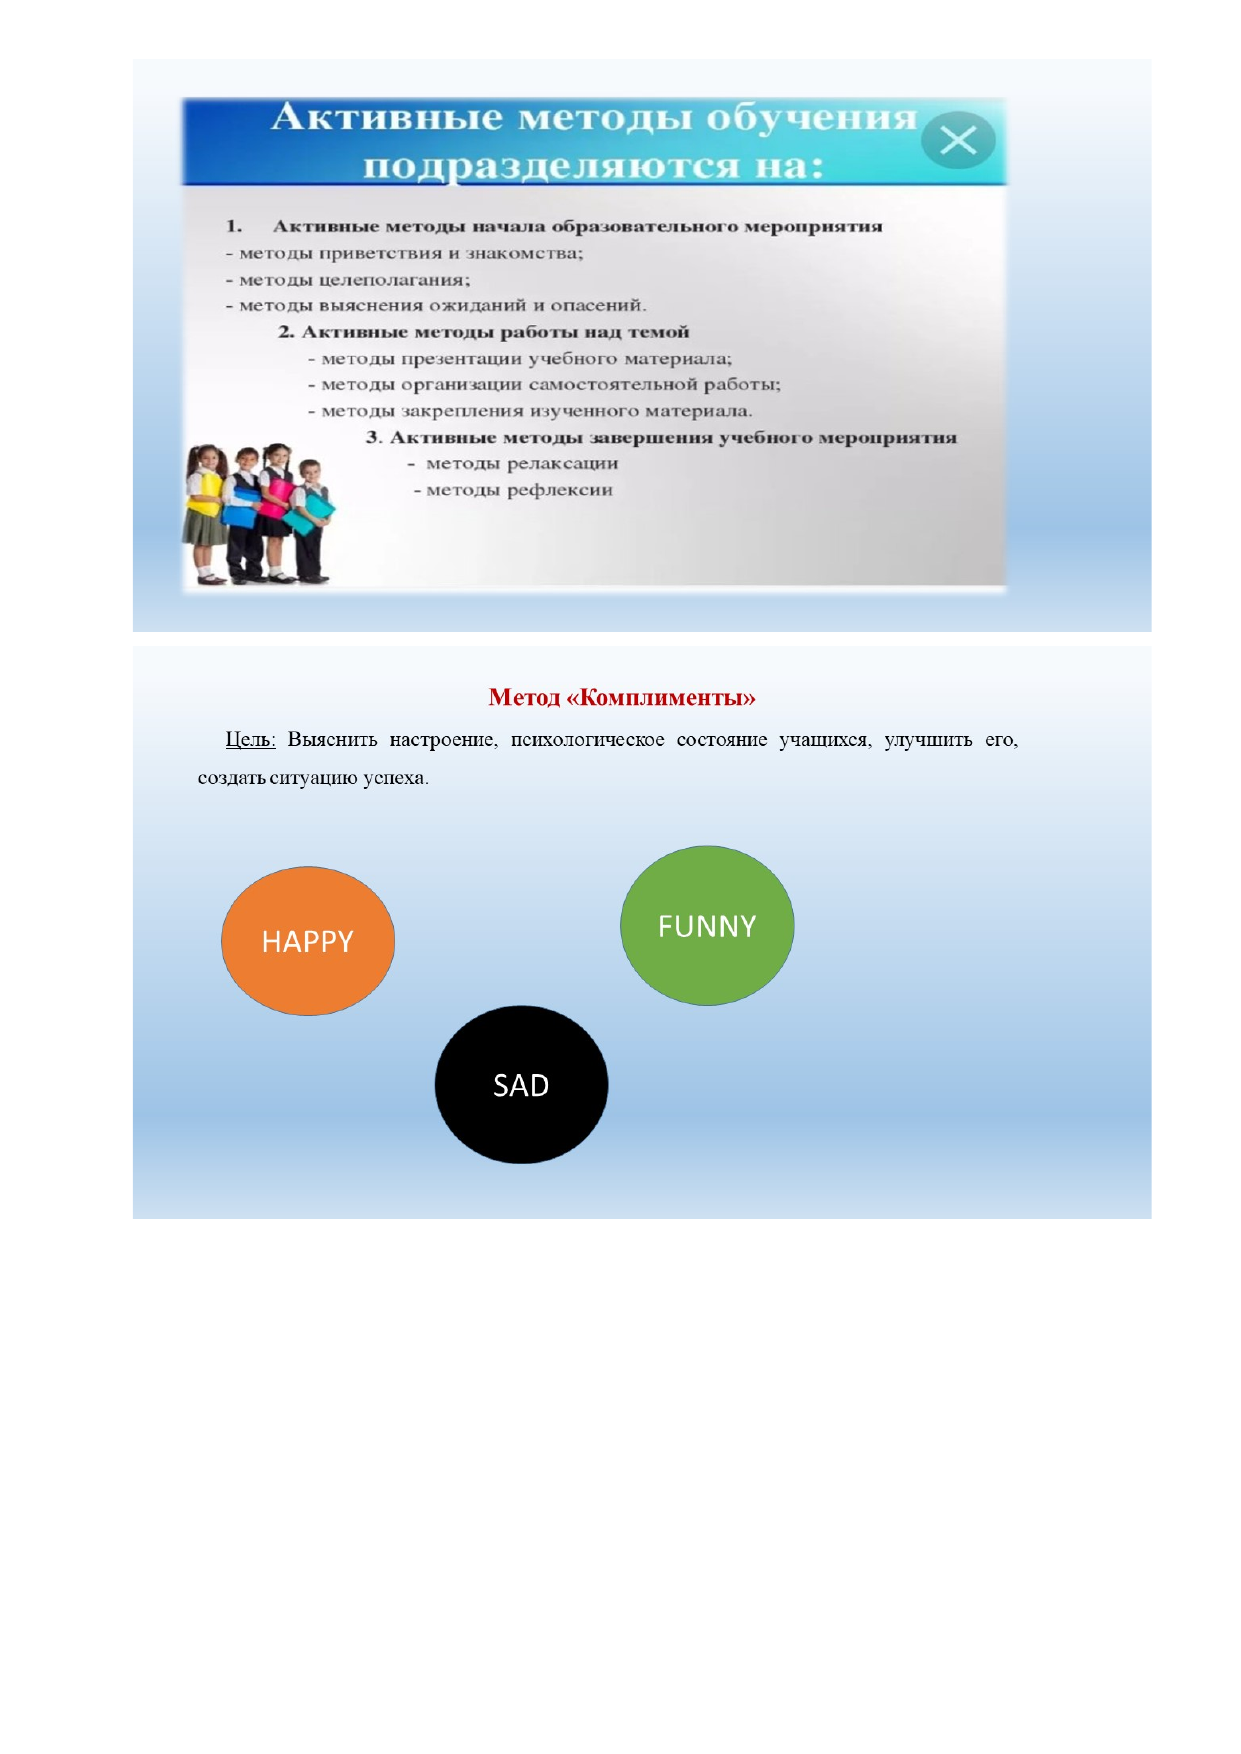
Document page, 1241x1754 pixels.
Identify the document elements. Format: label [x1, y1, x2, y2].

picture [132, 646, 1152, 1219]
picture [132, 59, 1152, 632]
